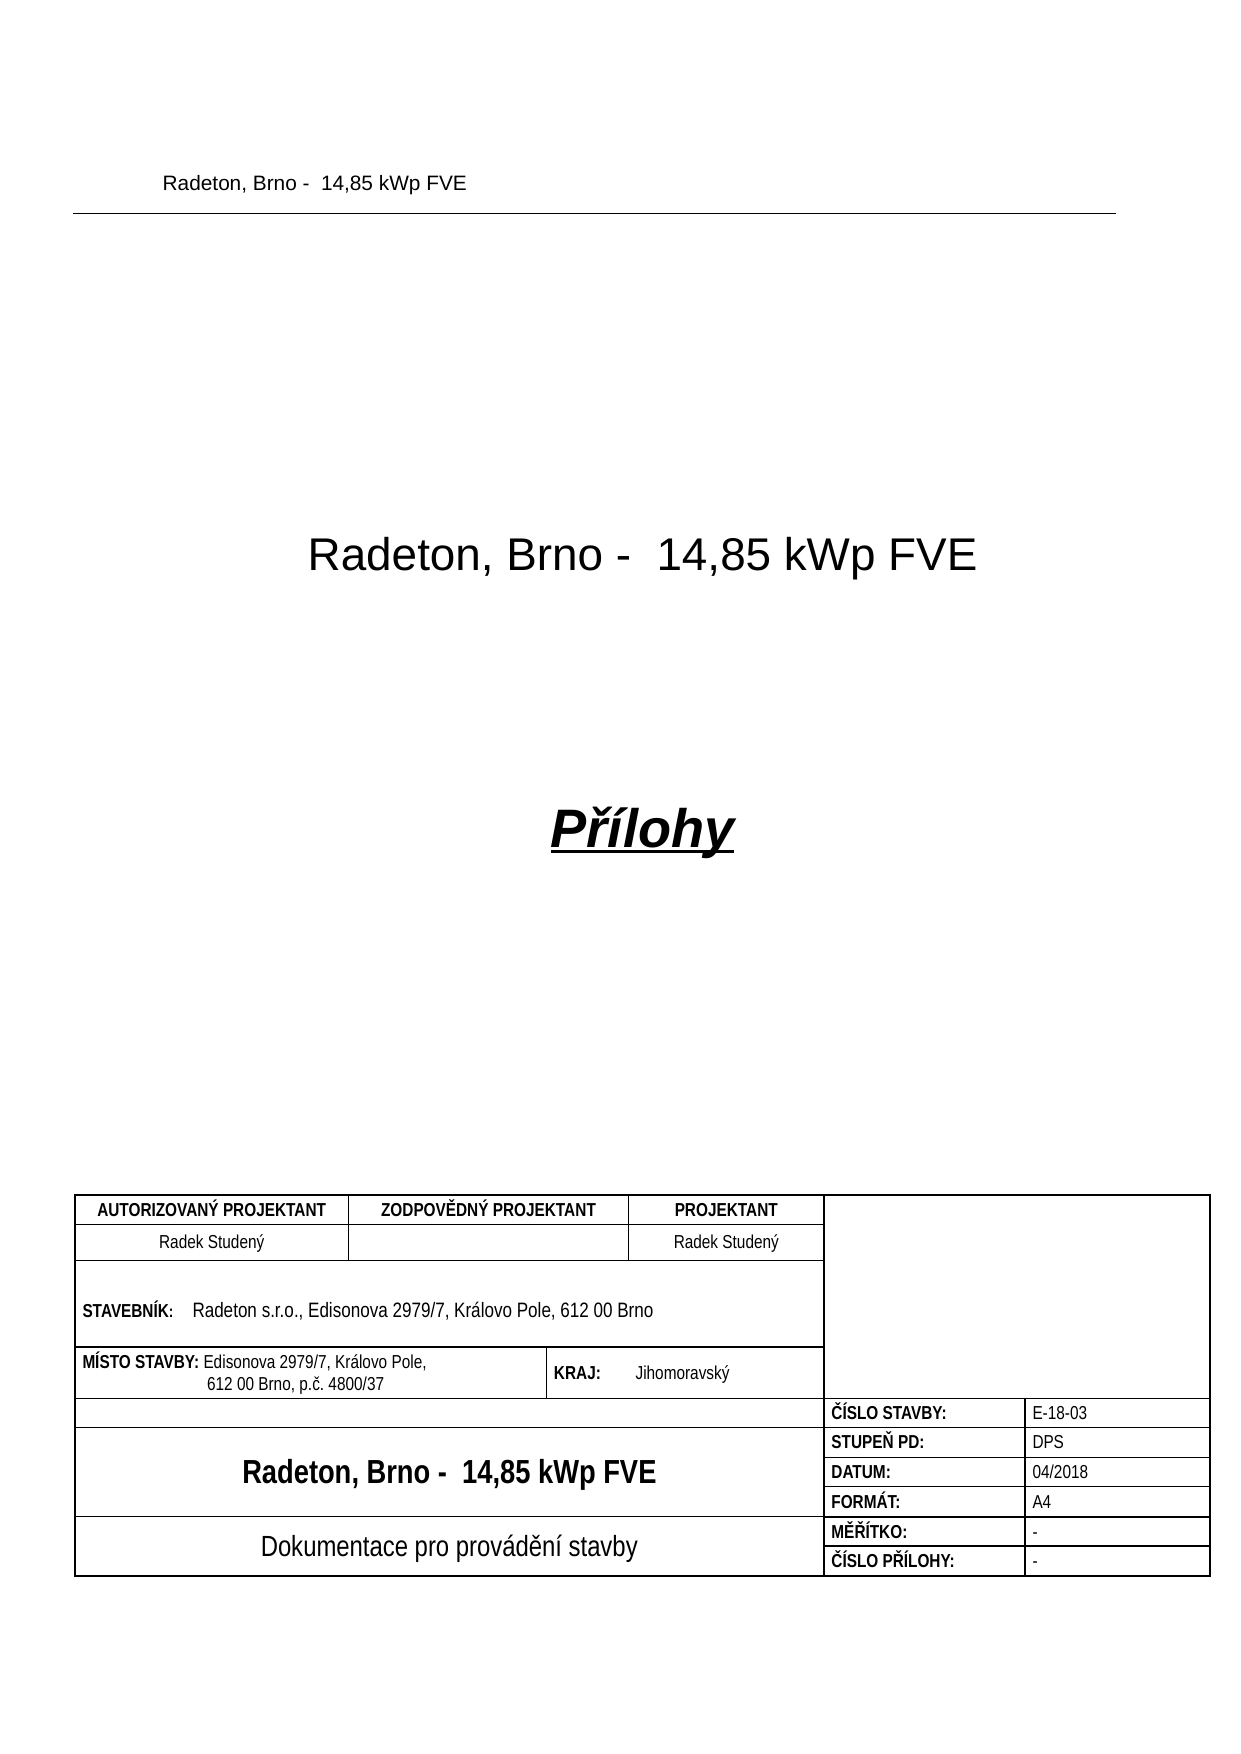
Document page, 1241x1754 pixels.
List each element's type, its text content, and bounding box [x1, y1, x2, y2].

table_cell ČÍSLO PŘÍLOHY: [825, 1547, 1024, 1575]
table_cell KRAJ: [547, 1348, 628, 1397]
table_cell - [1026, 1518, 1209, 1545]
table_cell - [1026, 1547, 1209, 1575]
table_cell E-18-03 [1026, 1399, 1209, 1427]
table_cell MĚŘÍTKO: [825, 1518, 1024, 1545]
table_cell A4 [1026, 1487, 1209, 1516]
table_header PROJEKTANT [629, 1196, 823, 1223]
table_cell Dokumentace pro provádění stavby [76, 1517, 823, 1575]
table_cell [349, 1225, 628, 1260]
table_cell ČÍSLO STAVBY: [825, 1399, 1024, 1427]
table_cell 04/2018 [1026, 1458, 1209, 1486]
table_cell Radek Studený [76, 1225, 348, 1260]
table_cell Radek Studený [629, 1225, 823, 1260]
table_cell STUPEŇ PD: [825, 1428, 1024, 1457]
table_cell [76, 1399, 823, 1427]
table_header ZODPOVĚDNÝ PROJEKTANT [349, 1196, 628, 1223]
table_cell FORMÁT: [825, 1487, 1024, 1516]
list Přílohy [162, 796, 1122, 858]
table_cell DPS [1026, 1428, 1209, 1457]
table_cell Jihomoravský [628, 1348, 823, 1397]
table_header AUTORIZOVANÝ PROJEKTANT [76, 1196, 348, 1223]
table_cell Radeton, Brno - 14,85 kWp FVE [76, 1428, 823, 1516]
table_cell STAVEBNÍK: Radeton s.r.o., Edisonova 2979/7, Královo Pole, 612 00 Brno [76, 1261, 823, 1346]
table_header [825, 1196, 1209, 1397]
text Radeton, Brno - 14,85 kWp FVE [162, 527, 1122, 580]
table_cell DATUM: [825, 1458, 1024, 1486]
table_cell MÍSTO STAVBY: Edisonova 2979/7, Královo Pole, 612 00 Brno, p.č. 4800/37 [76, 1348, 546, 1397]
